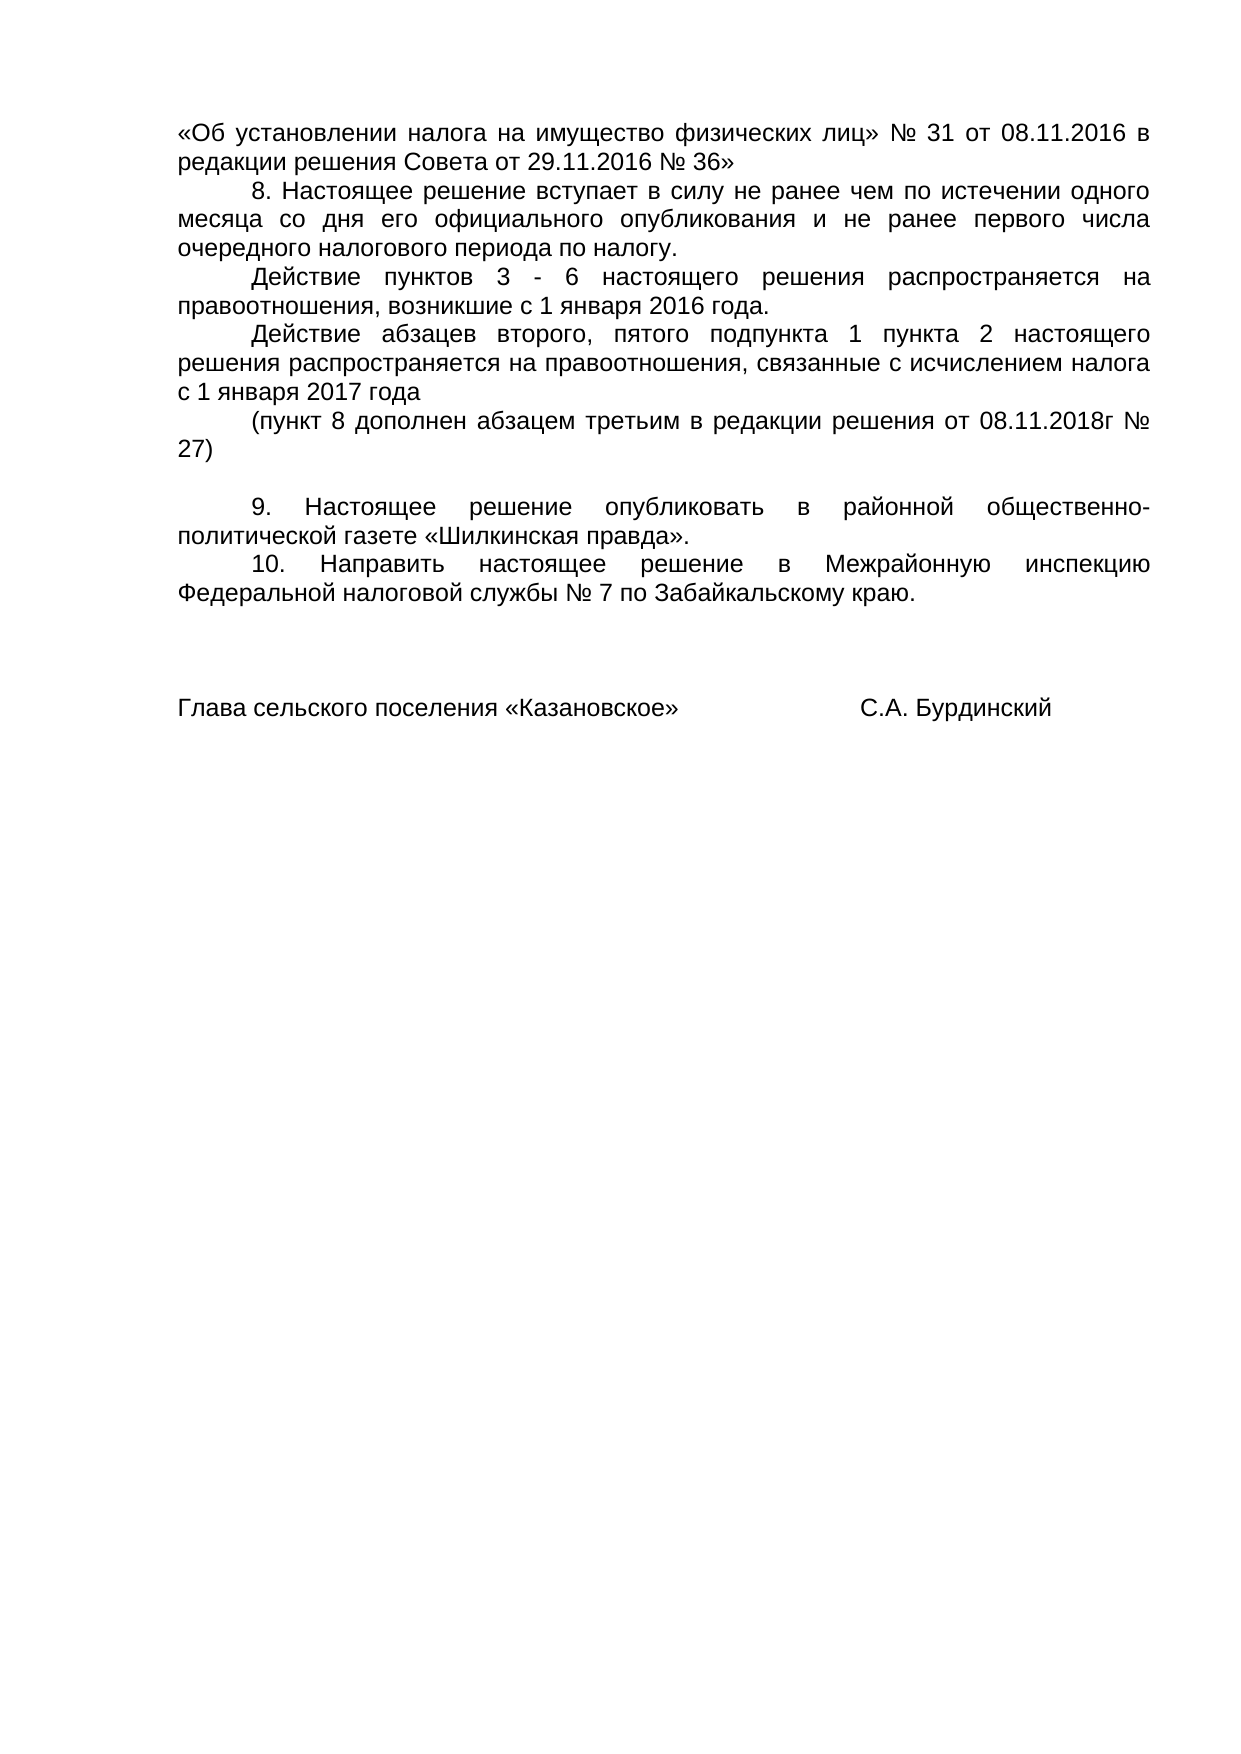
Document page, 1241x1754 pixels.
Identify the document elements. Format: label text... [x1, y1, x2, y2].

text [177, 118, 1152, 176]
text (пункт 8 дополнен абзацем третьим в редакции решения от 08.11.2018г № 27) [177, 406, 1152, 463]
text Действие абзацев второго, пятого подпункта 1 пункта 2 настоящего решения распространяется на правоотношения, связанные с исчислением налога с 1 января 2017 года [177, 319, 1152, 406]
text 9. Настоящее решение опубликовать в районной общественно-политической газете «Шилкинская правда». [177, 492, 1152, 549]
text 8. Настоящее решение вступает в силу не ранее чем по истечении одного месяца со дня его официального опубликования и не ранее первого числа очередного налогового периода по налогу. [177, 176, 1152, 262]
text 10. Направить настоящее решение в Межрайонную инспекцию Федеральной налоговой службы № 7 по Забайкальскому краю. [177, 549, 1152, 607]
text Глава сельского поселения «Казановское» С.А. Бурдинский [177, 693, 1152, 722]
text Действие пунктов 3 - 6 настоящего решения распространяется на правоотношения, возникшие с 1 января 2016 года. [177, 262, 1152, 319]
